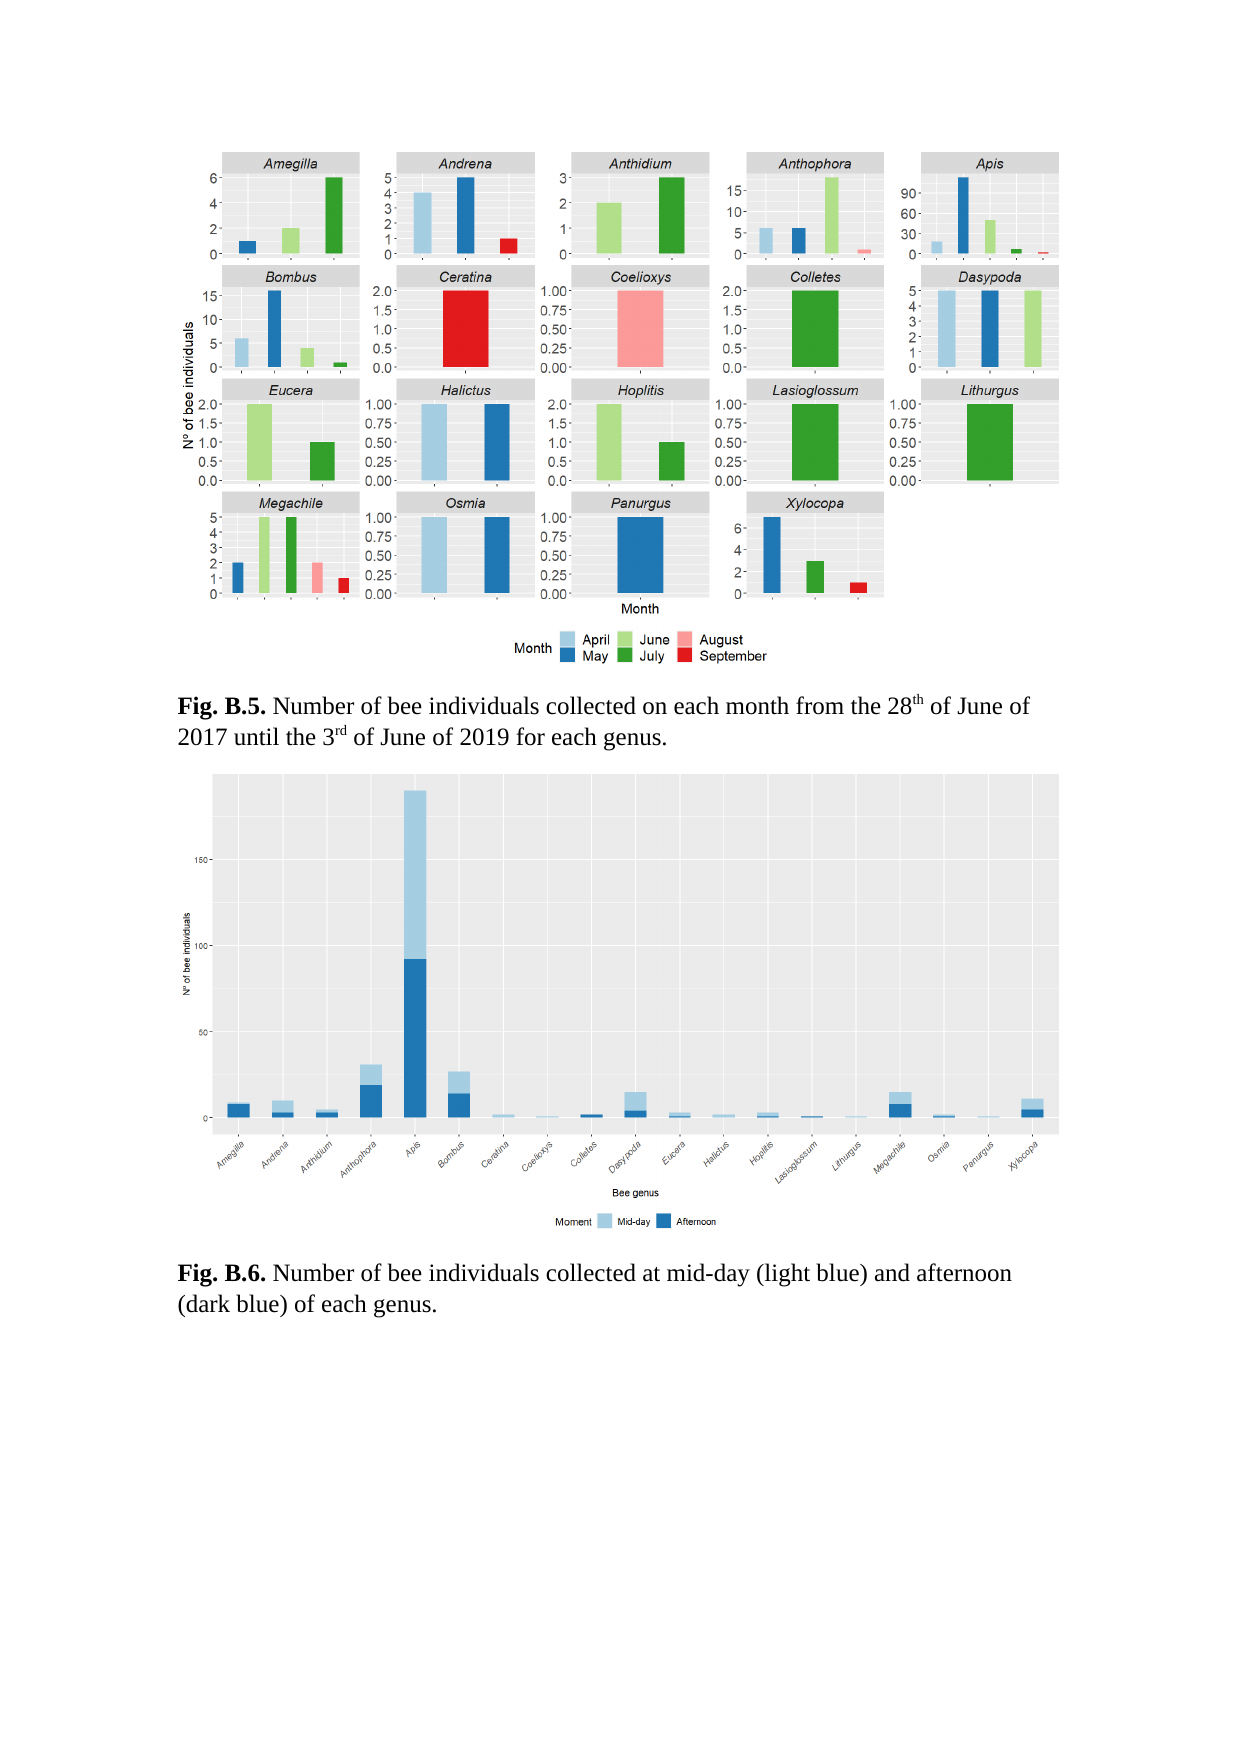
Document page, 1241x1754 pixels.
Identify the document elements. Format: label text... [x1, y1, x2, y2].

picture [177, 770, 1063, 1239]
picture [177, 147, 1063, 673]
text Fig. B.6. Number of bee individuals collected at mid-day (light blue) and afternoon (dark blue) of each genus. [177, 1258, 1063, 1318]
text Fig. B.5. Number of bee individuals collected on each month from the 28th of June of 2017 until the 3rd of June of 2019 for each genus. [177, 691, 1063, 751]
